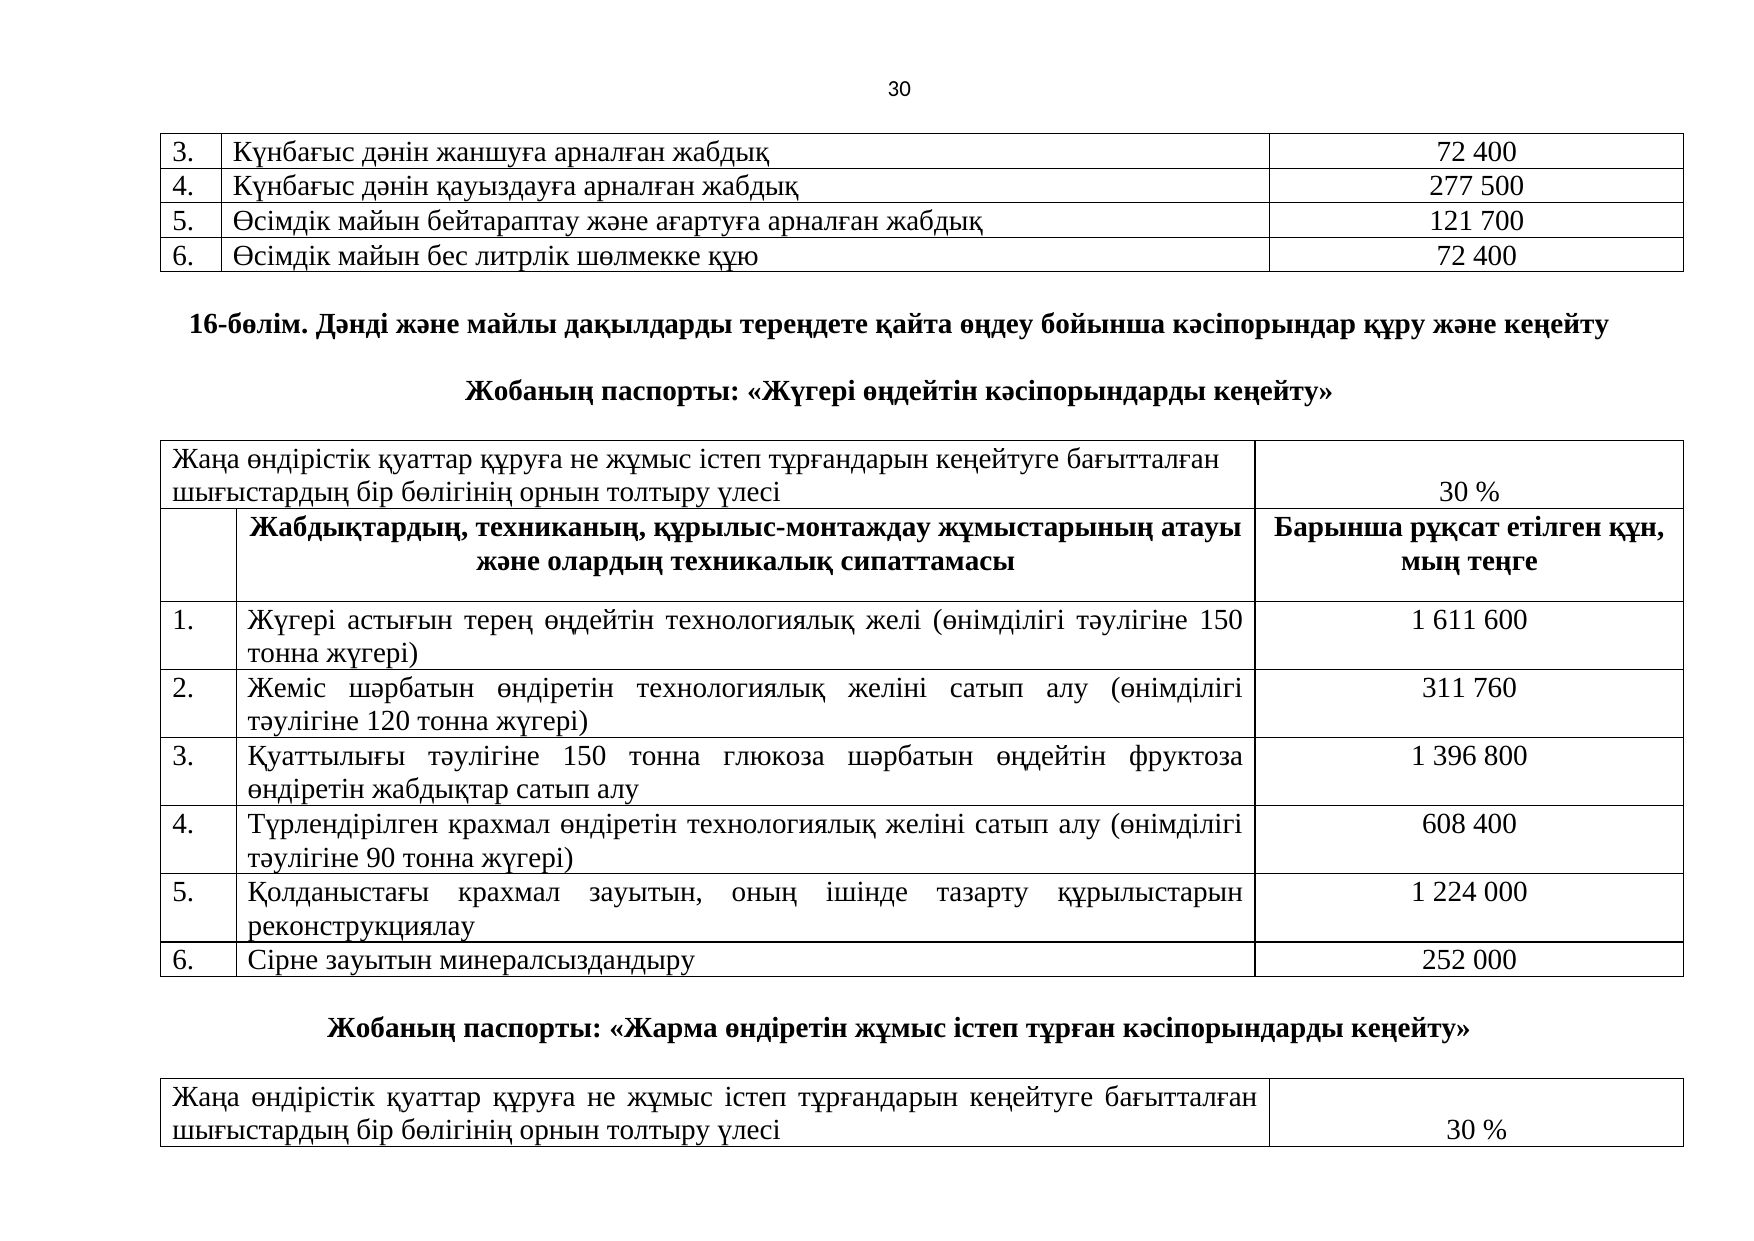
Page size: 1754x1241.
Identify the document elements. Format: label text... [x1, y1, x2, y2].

table_header Жаңа өндірістік қуаттар құруға не жұмыс істеп тұрғандарын кеңейтуге бағытталған шығыстардың бір бөлігінің орнын толтыру үлесі [161, 441, 1254, 508]
table_cell 3. [161, 738, 236, 805]
table_cell Жеміс шәрбатын өндіретін технологиялық желіні сатып алу (өнімділігі тәулігіне 120 тонна жүгері) [237, 670, 1254, 737]
table_cell 5. [161, 203, 221, 237]
table_cell 277 500 [1270, 169, 1683, 202]
table_cell [161, 509, 236, 601]
table_cell 1 611 600 [1256, 602, 1683, 669]
table_cell Өсімдік майын бейтараптау және ағартуға арналған жабдық [222, 203, 1269, 237]
table_cell Қуаттылығы тәулігіне 150 тонна глюкоза шәрбатын өңдейтін фруктоза өндіретін жабдықтар сатып алу [237, 738, 1254, 805]
table_cell 1. [161, 602, 236, 669]
table_cell 6. [161, 238, 221, 271]
table_cell Жүгері астығын терең өңдейтін технологиялық желі (өнімділігі тәулігіне 150 тонна жүгері) [237, 602, 1254, 669]
table_cell Күнбағыс дәнін жаншуға арналған жабдық [222, 134, 1269, 167]
text Жобаның паспорты: «Жүгері өңдейтін кәсіпорындарды кеңейту» [162, 373, 1636, 406]
table_cell 311 760 [1256, 670, 1683, 737]
table_cell 72 400 [1270, 238, 1683, 271]
table_cell 4. [161, 169, 221, 202]
table_cell Түрлендірілген крахмал өндіретін технологиялық желіні сатып алу (өнімділігі тәулігіне 90 тонна жүгері) [237, 806, 1254, 873]
table_cell 6. [161, 943, 236, 976]
table_header Жаңа өндірістік қуаттар құруға не жұмыс істеп тұрғандарын кеңейтуге бағытталған шығыстардың бір бөлігінің орнын толтыру үлесі [161, 1079, 1269, 1146]
table_cell Жабдықтардың, техниканың, құрылыс-монтаждау жұмыстарының атауы және олардың техникалық сипаттамасы [237, 509, 1254, 601]
table_cell Күнбағыс дәнін қауыздауға арналған жабдық [222, 169, 1269, 202]
table_cell 5. [161, 874, 236, 941]
text Жобаның паспорты: «Жарма өндіретін жұмыс істеп тұрған кәсіпорындарды кеңейту» [162, 1011, 1636, 1044]
table_cell 121 700 [1270, 203, 1683, 237]
table_cell Барынша рұқсат етілген құн, мың теңге [1256, 509, 1683, 601]
table_cell Қолданыстағы крахмал зауытын, оның ішінде тазарту құрылыстарын реконструкциялау [237, 874, 1254, 941]
text 16-бөлім. Дәнді және майлы дақылдарды тереңдете қайта өңдеу бойынша кәсіпорындар құру және кеңейту [162, 306, 1636, 339]
table_cell 1 396 800 [1256, 738, 1683, 805]
table_cell 3. [161, 134, 221, 167]
table_cell 4. [161, 806, 236, 873]
table_cell Сірне зауытын минералсыздандыру [237, 943, 1254, 976]
table_cell 252 000 [1256, 943, 1683, 976]
table_cell 72 400 [1270, 134, 1683, 167]
table_header 30 % [1256, 441, 1683, 508]
table_cell Өсімдік майын бес литрлік шөлмекке құю [222, 238, 1269, 271]
table_cell 1 224 000 [1256, 874, 1683, 941]
table_header 30 % [1270, 1079, 1683, 1146]
table_cell 2. [161, 670, 236, 737]
table_cell 608 400 [1256, 806, 1683, 873]
